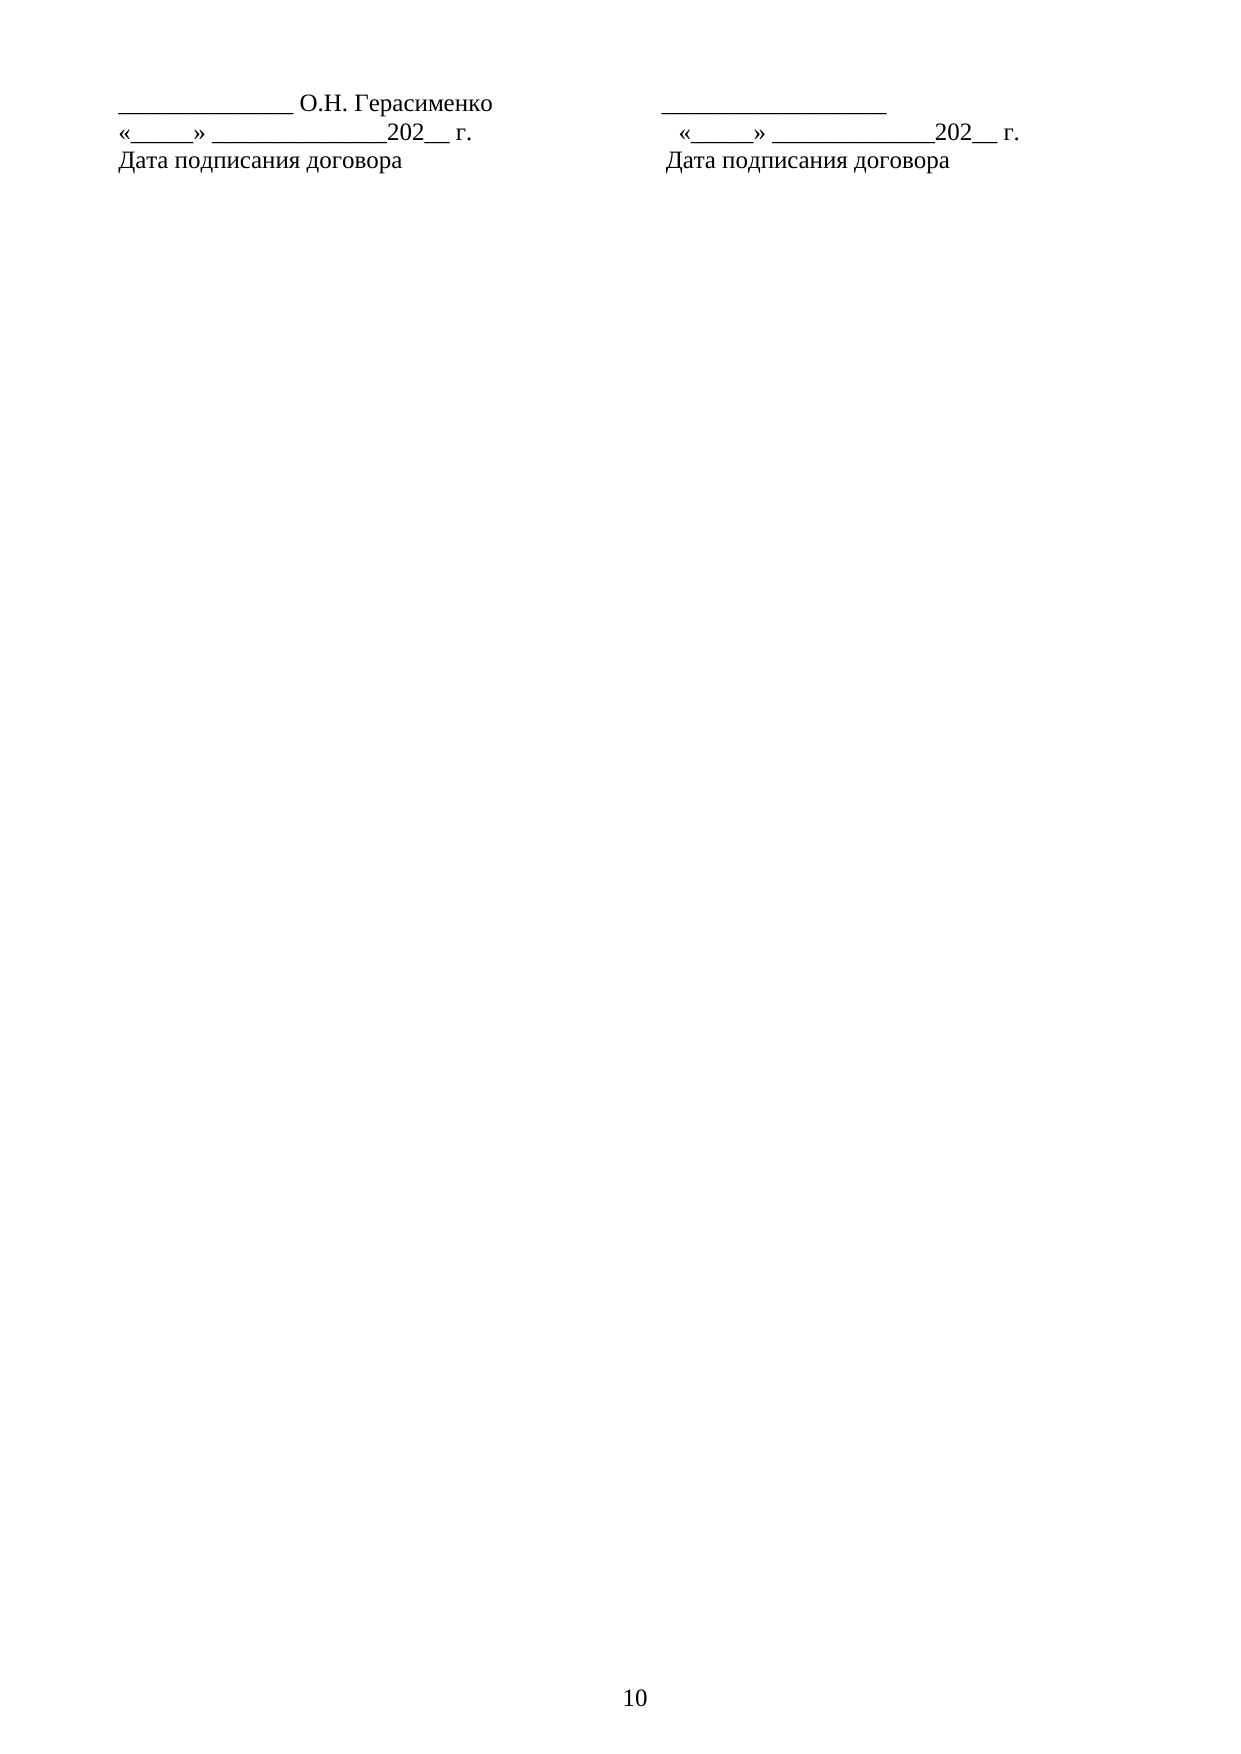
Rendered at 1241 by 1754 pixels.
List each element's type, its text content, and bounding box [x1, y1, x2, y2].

text «_____» ______________202__ г. «_____» _____________202__ г. [118, 117, 1152, 145]
text Дата подписания договора Дата подписания договора [118, 145, 1152, 174]
text ______________ О.Н. Герасименко __________________ [118, 88, 1152, 117]
